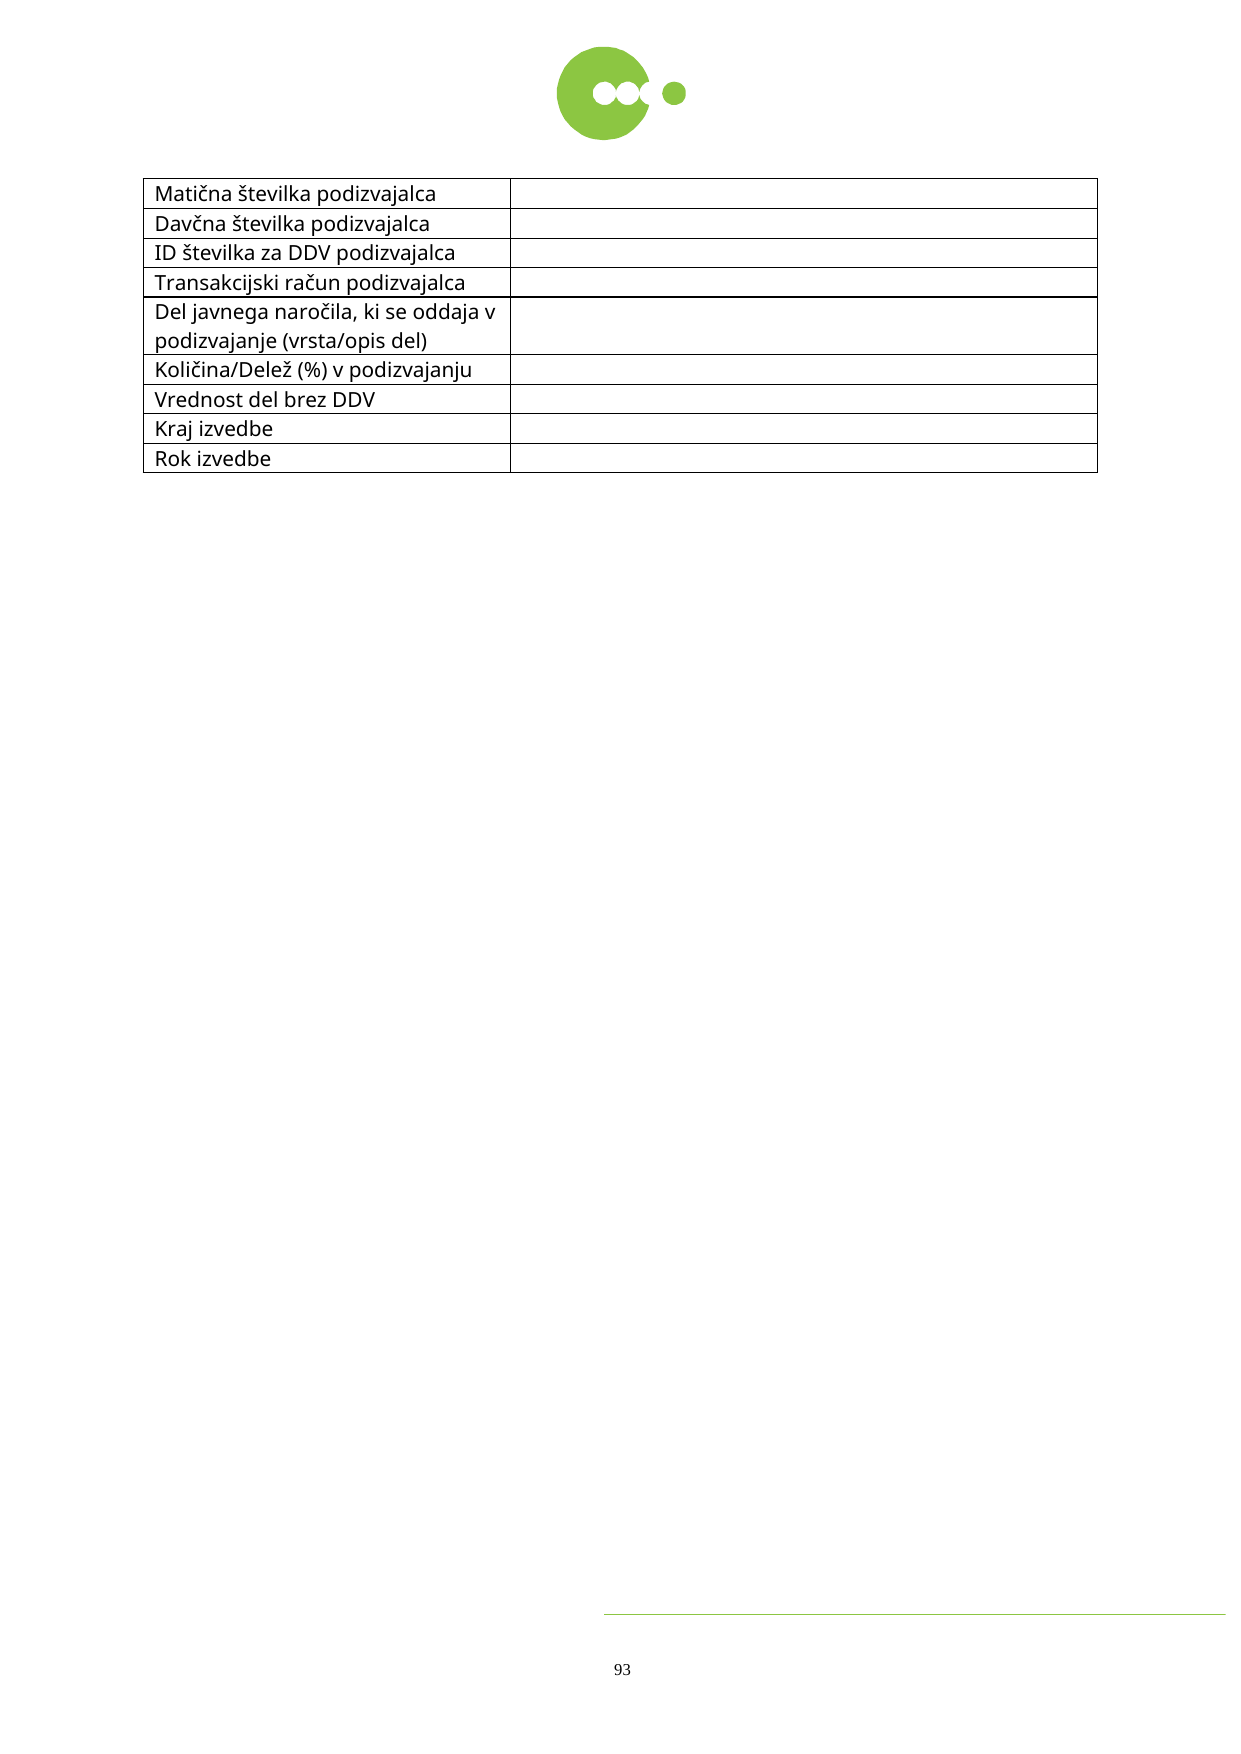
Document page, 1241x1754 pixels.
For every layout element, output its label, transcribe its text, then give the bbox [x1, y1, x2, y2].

table_cell Davčna številka podizvajalca [144, 209, 510, 237]
table_cell [511, 239, 1097, 267]
table_cell ID številka za DDV podizvajalca [144, 239, 510, 267]
table_cell [511, 385, 1097, 413]
table_cell [511, 268, 1097, 296]
table_cell [511, 414, 1097, 443]
table_cell Kraj izvedbe [144, 414, 510, 443]
table_cell [511, 444, 1097, 472]
table_cell Matična številka podizvajalca [144, 179, 510, 208]
table_cell Količina/Delež (%) v podizvajanju [144, 355, 510, 384]
table_cell Rok izvedbe [144, 444, 510, 472]
table_cell [511, 355, 1097, 384]
table_cell Vrednost del brez DDV [144, 385, 510, 413]
table_cell [511, 179, 1097, 208]
table_cell Del javnega naročila, ki se oddaja v podizvajanje (vrsta/opis del) [144, 298, 510, 354]
table_cell Transakcijski račun podizvajalca [144, 268, 510, 296]
table_cell [511, 209, 1097, 237]
table_cell [511, 298, 1097, 354]
